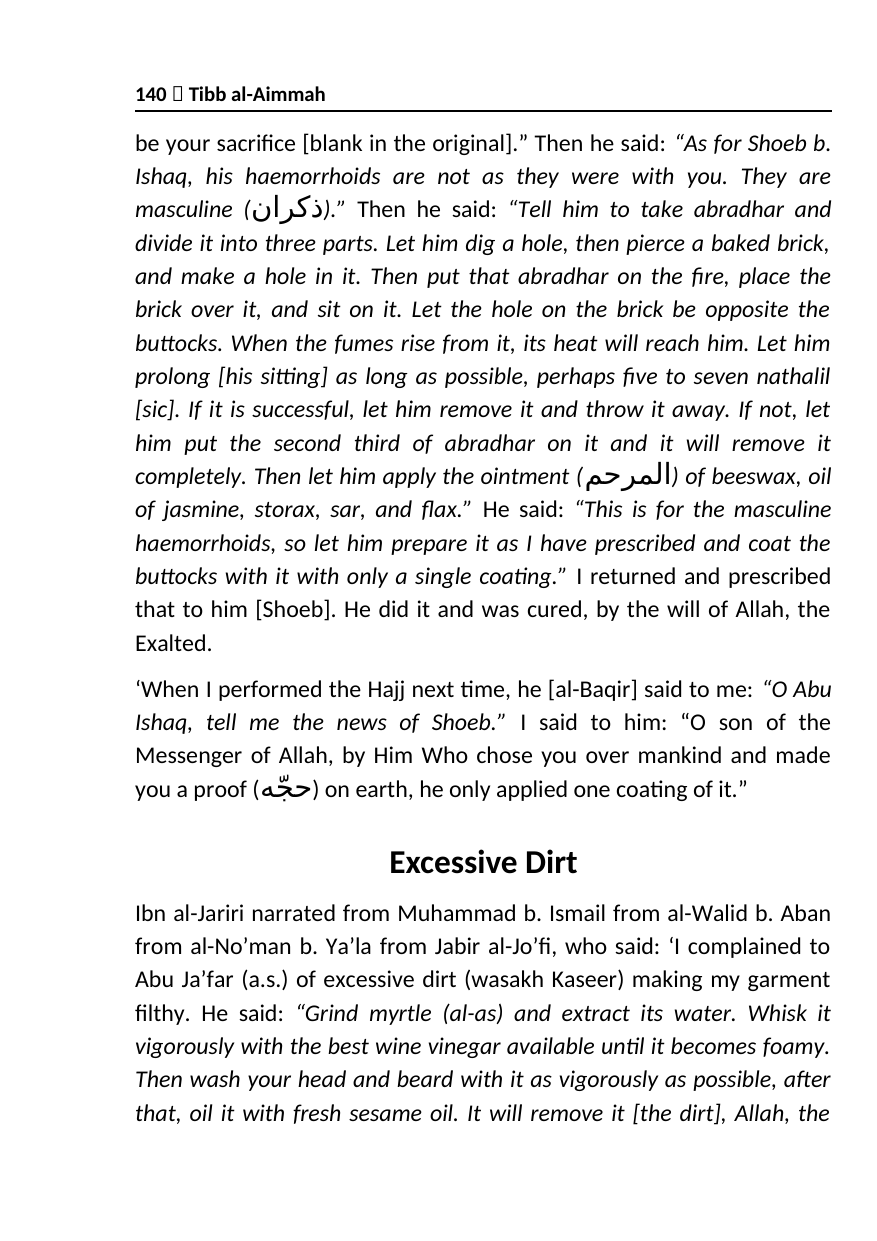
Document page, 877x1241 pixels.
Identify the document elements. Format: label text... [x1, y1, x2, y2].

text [135, 894, 832, 1128]
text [135, 124, 832, 658]
subtitle Excessive Dirt [135, 841, 832, 882]
text ‘When I performed the Hajj next time, he [al-Baqir] said to me: “O Abu Ishaq, tell me the news of Shoeb.” I said to him: “O son of the Messenger of Allah, by Him Who chose you over mankind and made you a proof (حجّه) on earth, he only applied one coating of it.” [135, 670, 832, 804]
